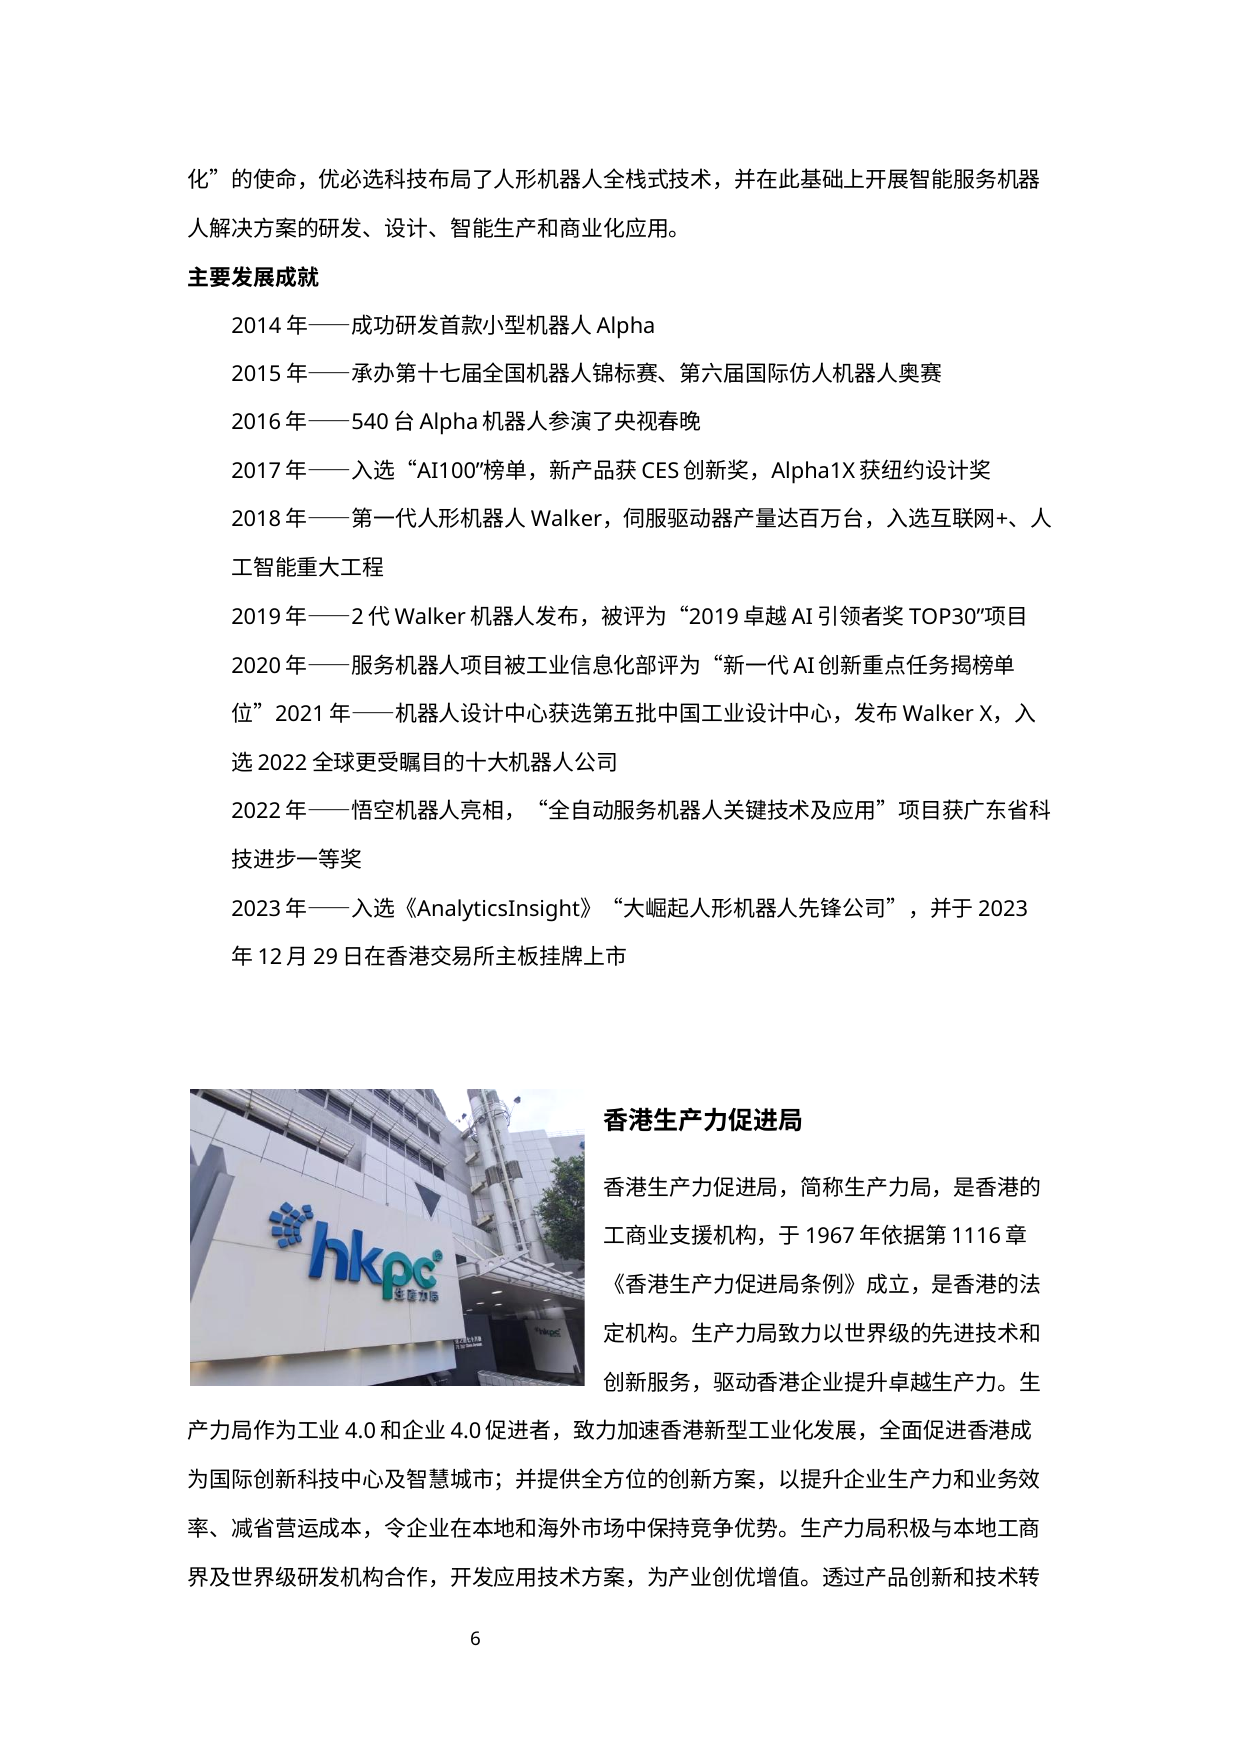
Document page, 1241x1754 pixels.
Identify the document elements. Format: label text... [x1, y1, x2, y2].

text 主要发展成就 [187, 259, 1053, 292]
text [187, 1169, 1053, 1592]
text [187, 162, 1053, 243]
picture [190, 1089, 585, 1386]
text 2014年——成功研发首款小型机器人Alpha [187, 307, 1053, 340]
text 2022年——悟空机器人亮相，“全自动服务机器人关键技术及应用”项目获广东省科技进步一等奖 [231, 793, 1053, 874]
text 香港生产力促进局 [187, 1086, 1053, 1151]
text 2018年——第一代人形机器人Walker，伺服驱动器产量达百万台，入选互联网+、人工智能重大工程 2019年——2代Walker机器人发布，被评为“2019卓越AI引领者奖TOP30”项目2020年——服务机器人项目被工业信息化部评为“新一代AI创新重点任务揭榜单位”2021年——机器人设计中心获选第五批中国工业设计中心，发布Walker X，入选2022全球更受瞩目的十大机器人公司 [231, 501, 1053, 777]
text 2015年——承办第十七届全国机器人锦标赛、第六届国际仿人机器人奥赛 [187, 356, 1053, 388]
text 2023年——入选《AnalyticsInsight》“大崛起人形机器人先锋公司”，并于2023年12月29日在香港交易所主板挂牌上市 [231, 890, 1053, 972]
text 2016年——540台Alpha机器人参演了央视春晚 2017年——入选“AI100”榜单，新产品获CES创新奖，Alpha1X获纽约设计奖 [231, 404, 1053, 485]
